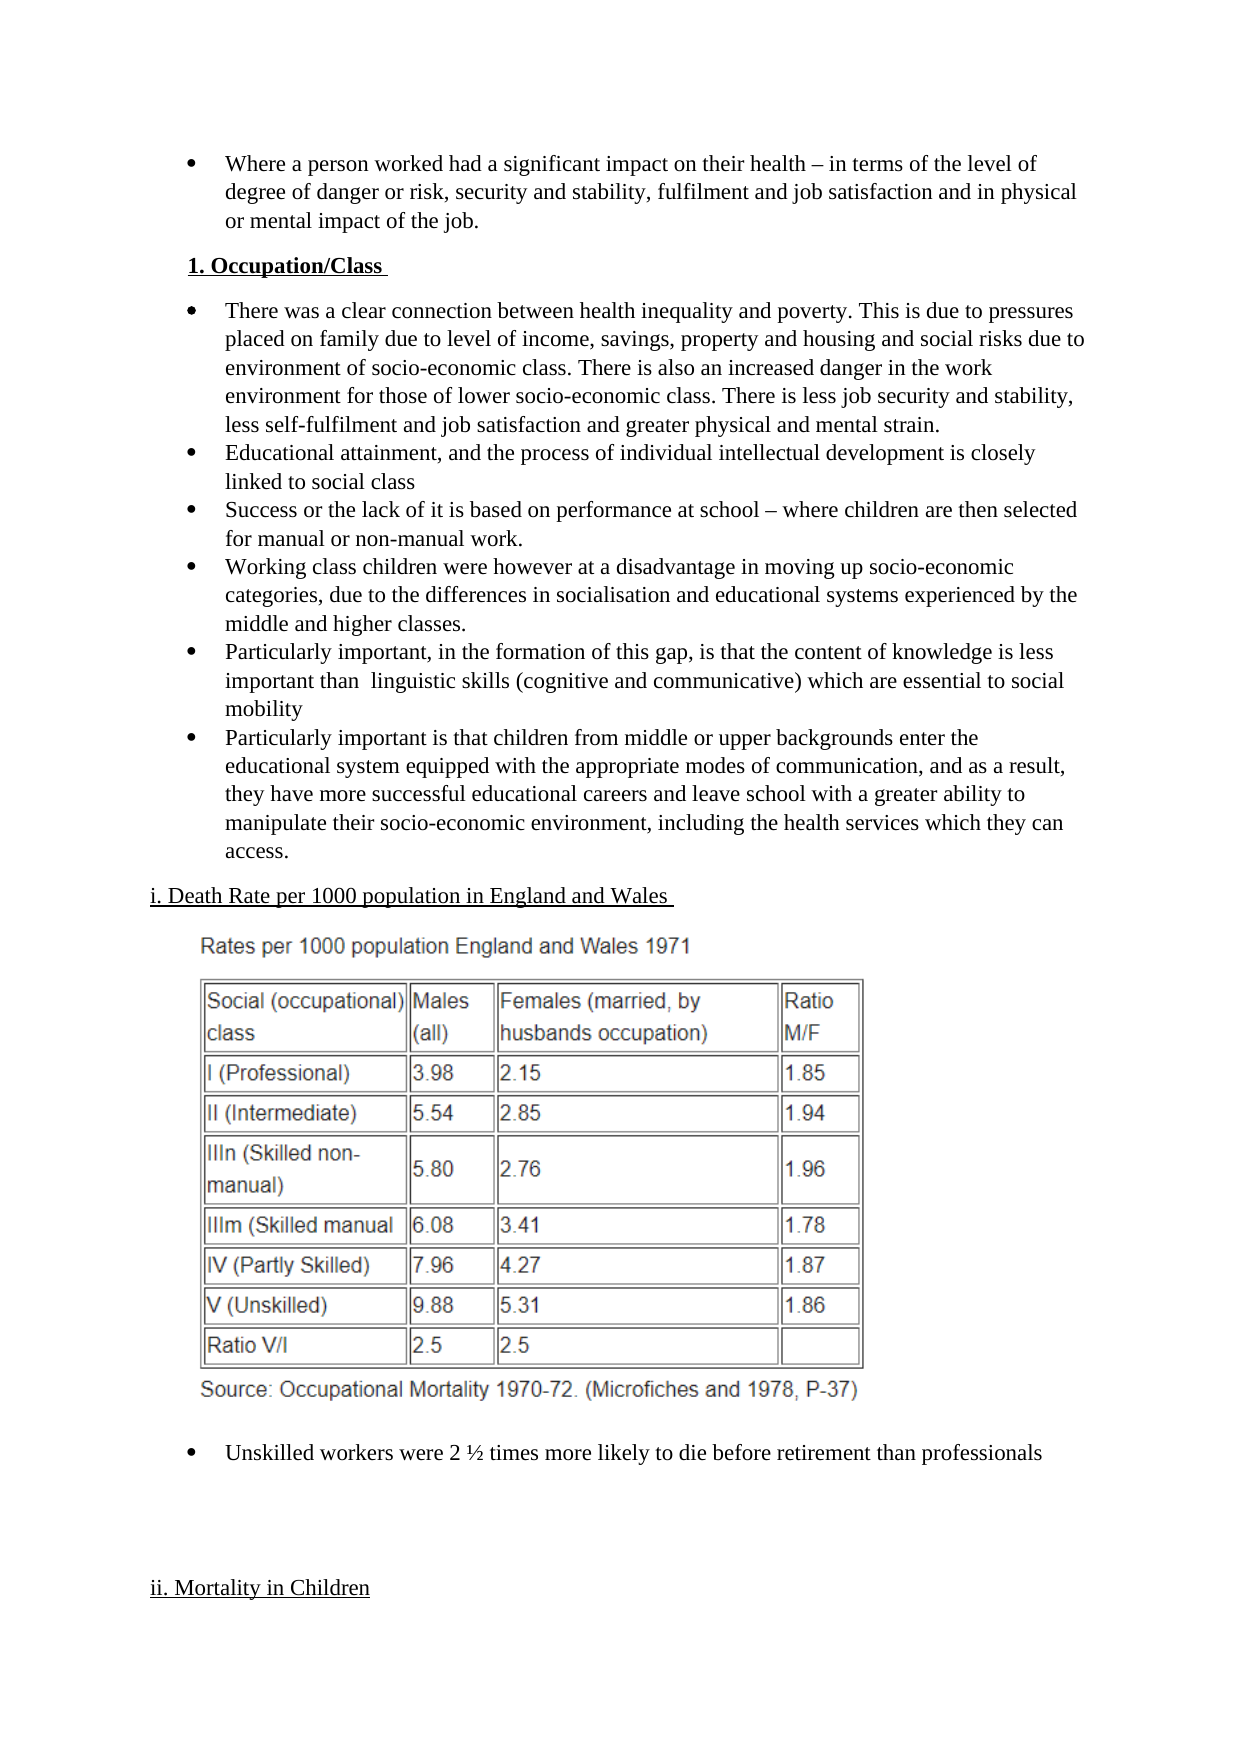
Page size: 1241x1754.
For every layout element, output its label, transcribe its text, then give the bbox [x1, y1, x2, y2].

text 1. Occupation/Class [187, 252, 1090, 278]
list There was a clear connection between health inequality and poverty. This is due to pressures placed on family due to level of income, savings, property and housing and social risks due to environment of socio-economic class. There is also an increased danger in the work environment for those of lower socio-economic class. There is less job security and stability, less self-fulfilment and job satisfaction and greater physical and mental strain. [187, 297, 1090, 437]
list Educational attainment, and the process of individual intellectual development is closely linked to social class [187, 439, 1090, 494]
list Particularly important is that children from middle or upper backgrounds enter the educational system equipped with the appropriate modes of communication, and as a result, they have more successful educational careers and leave school with a greater ability to manipulate their socio-economic environment, including the health services which they can access. [187, 724, 1090, 864]
text i. Death Rate per 1000 population in England and Wales [150, 882, 1090, 909]
list Success or the lack of it is based on performance at school – where children are then selected for manual or non-manual work. [187, 496, 1090, 551]
list Particularly important, in the formation of this gap, is that the content of knowledge is less important than linguistic skills (cognitive and communicative) which are essential to social mobility [187, 638, 1090, 722]
list Working class children were however at a disadvantage in moving up socio-economic categories, due to the differences in socialisation and educational systems experienced by the middle and higher classes. [187, 553, 1090, 636]
text ii. Mortality in Children [150, 1574, 1090, 1600]
list Where a person worked had a significant impact on their health – in terms of the level of degree of danger or risk, security and stability, fulfilment and job satisfaction and in physical or mental impact of the job. [187, 150, 1090, 233]
list Unskilled workers were 2 ½ times more likely to die before retirement than professionals [187, 1439, 1090, 1465]
